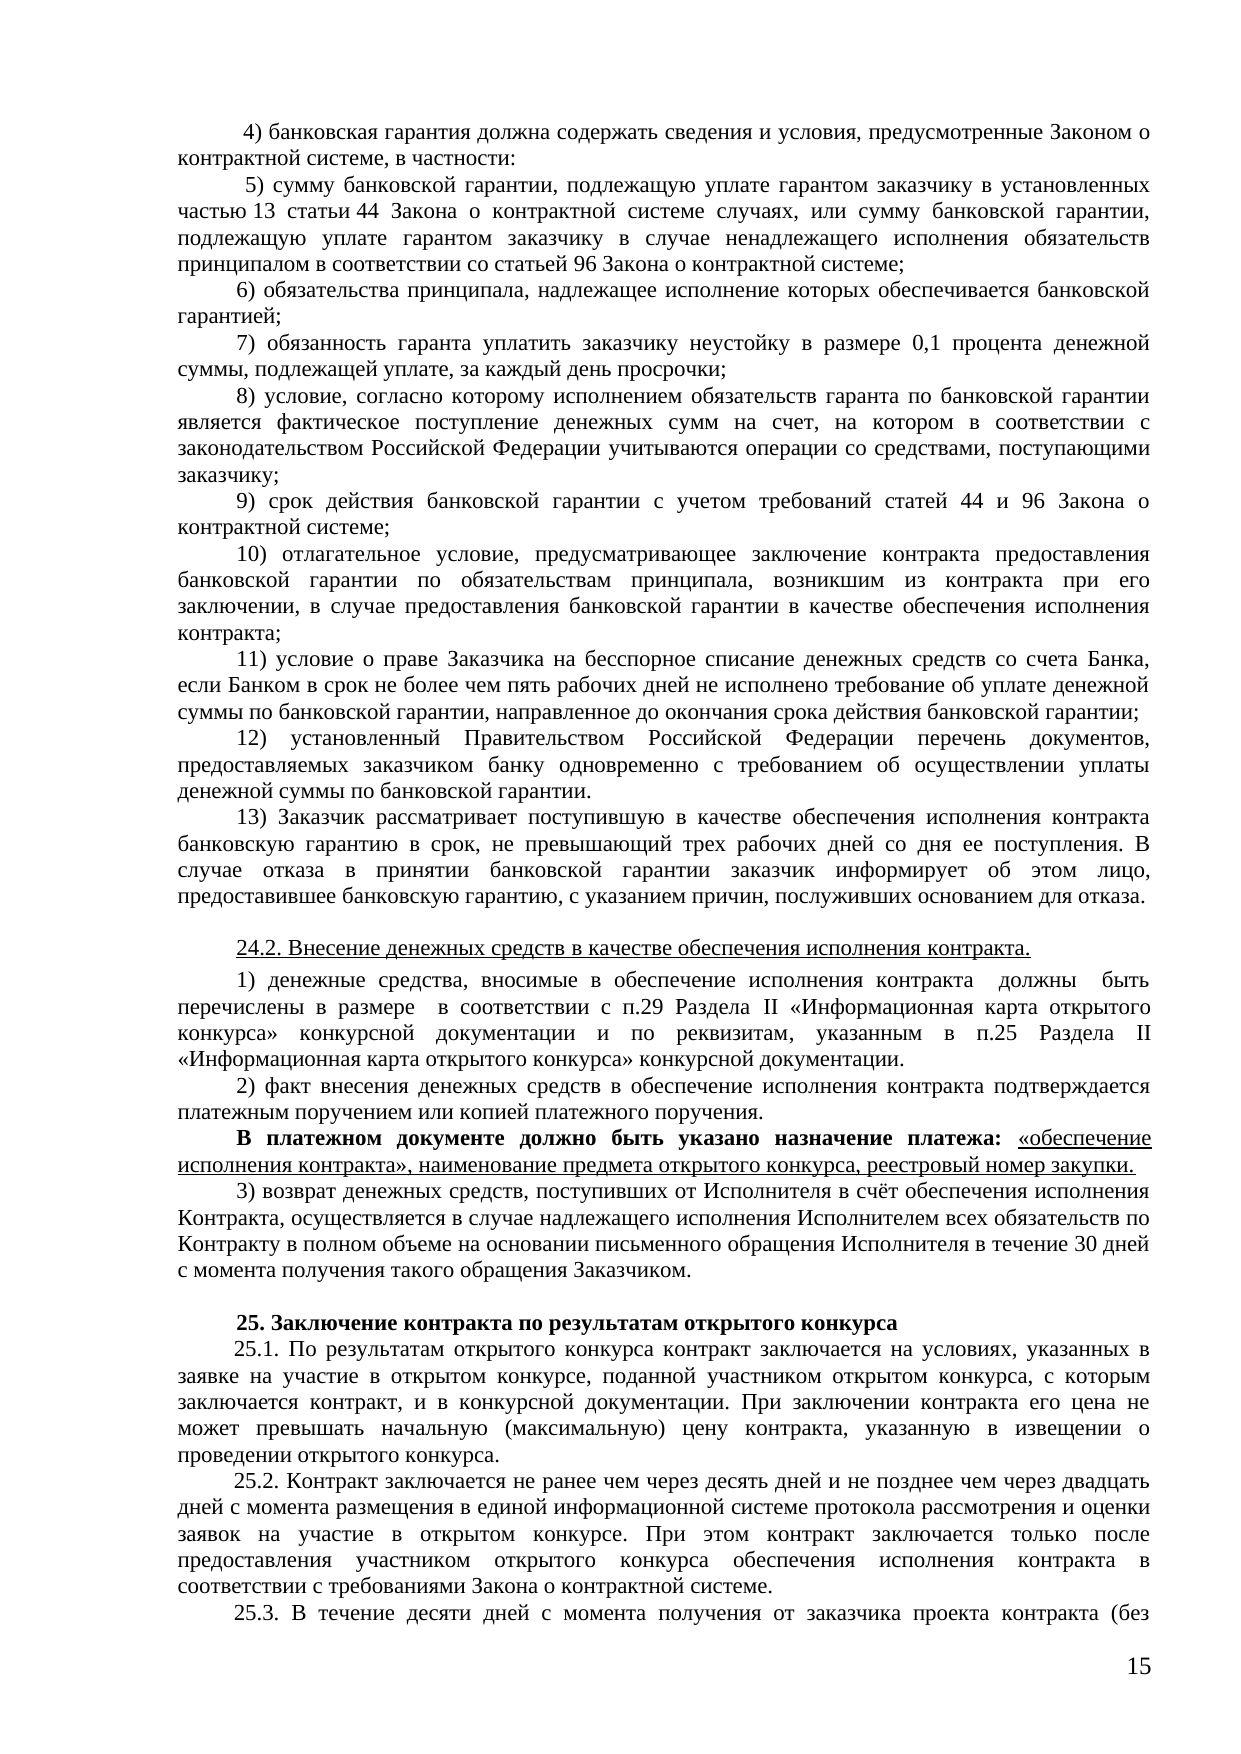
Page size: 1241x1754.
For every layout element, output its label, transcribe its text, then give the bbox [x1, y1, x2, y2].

text 25. Заключение контракта по результатам открытого конкурса [177, 1309, 1152, 1335]
text 9) срок действия банковской гарантии с учетом требований статей 44 и 96 Закона о контрактной системе; [177, 487, 1152, 540]
text 13) Заказчик рассматривает поступившую в качестве обеспечения исполнения контракта банковскую гарантию в срок, не превышающий трех рабочих дней со дня ее поступления. В случае отказа в принятии банковской гарантии заказчик информирует об этом лицо, предоставившее банковскую гарантию, с указанием причин, послуживших основанием для отказа. [177, 803, 1152, 909]
text 5) сумму банковской гарантии, подлежащую уплате гарантом заказчику в установленных частью 13 статьи 44 Закона о контрактной системе случаях, или сумму банковской гарантии, подлежащую уплате гарантом заказчику в случае ненадлежащего исполнения обязательств принципалом в соответствии со статьей 96 Закона о контрактной системе; [177, 171, 1152, 276]
text 8) условие, согласно которому исполнением обязательств гаранта по банковской гарантии является фактическое поступление денежных сумм на счет, на котором в соответствии с законодательством Российской Федерации учитываются операции со средствами, поступающими заказчику; [177, 382, 1152, 487]
text 2) факт внесения денежных средств в обеспечение исполнения контракта подтверждается платежным поручением или копией платежного поручения. [177, 1072, 1152, 1124]
text 25.2. Контракт заключается не ранее чем через десять дней и не позднее чем через двадцать дней с момента размещения в единой информационной системе протокола рассмотрения и оценки заявок на участие в открытом конкурсе. При этом контракт заключается только после предоставления участником открытого конкурса обеспечения исполнения контракта в соответствии с требованиями Закона о контрактной системе. [177, 1467, 1152, 1599]
text 10) отлагательное условие, предусматривающее заключение контракта предоставления банковской гарантии по обязательствам принципала, возникшим из контракта при его заключении, в случае предоставления банковской гарантии в качестве обеспечения исполнения контракта; [177, 540, 1152, 645]
text В платежном документе должно быть указано назначение платежа: «обеспечение исполнения контракта», наименование предмета открытого конкурса, реестровый номер закупки. [177, 1124, 1152, 1177]
text 7) обязанность гаранта уплатить заказчику неустойку в размере 0,1 процента денежной суммы, подлежащей уплате, за каждый день просрочки; [177, 329, 1152, 382]
text 1) денежные средства, вносимые в обеспечение исполнения контракта должны быть перечислены в размере в соответствии с п.29 Раздела II «Информационная карта открытого конкурса» конкурсной документации и по реквизитам, указанным в п.25 Раздела II «Информационная карта открытого конкурса» конкурсной документации. [177, 966, 1152, 1072]
text 6) обязательства принципала, надлежащее исполнение которых обеспечивается банковской гарантией; [177, 276, 1152, 329]
subtitle 24.2. Внесение денежных средств в качестве обеспечения исполнения контракта. [177, 934, 1152, 960]
text 25.1. По результатам открытого конкурса контракт заключается на условиях, указанных в заявке на участие в открытом конкурсе, поданной участником открытом конкурса, с которым заключается контракт, и в конкурсной документации. При заключении контракта его цена не может превышать начальную (максимальную) цену контракта, указанную в извещении о проведении открытого конкурса. [177, 1335, 1152, 1467]
text 4) банковская гарантия должна содержать сведения и условия, предусмотренные Законом о контрактной системе, в частности: [177, 118, 1152, 171]
text 11) условие о праве Заказчика на бесспорное списание денежных средств со счета Банка, если Банком в срок не более чем пять рабочих дней не исполнено требование об уплате денежной суммы по банковской гарантии, направленное до окончания срока действия банковской гарантии; [177, 645, 1152, 724]
text 12) установленный Правительством Российской Федерации перечень документов, предоставляемых заказчиком банку одновременно с требованием об осуществлении уплаты денежной суммы по банковской гарантии. [177, 724, 1152, 803]
text 3) возврат денежных средств, поступивших от Исполнителя в счёт обеспечения исполнения Контракта, осуществляется в случае надлежащего исполнения Исполнителем всех обязательств по Контракту в полном объеме на основании письменного обращения Исполнителя в течение 30 дней с момента получения такого обращения Заказчиком. [177, 1177, 1152, 1283]
